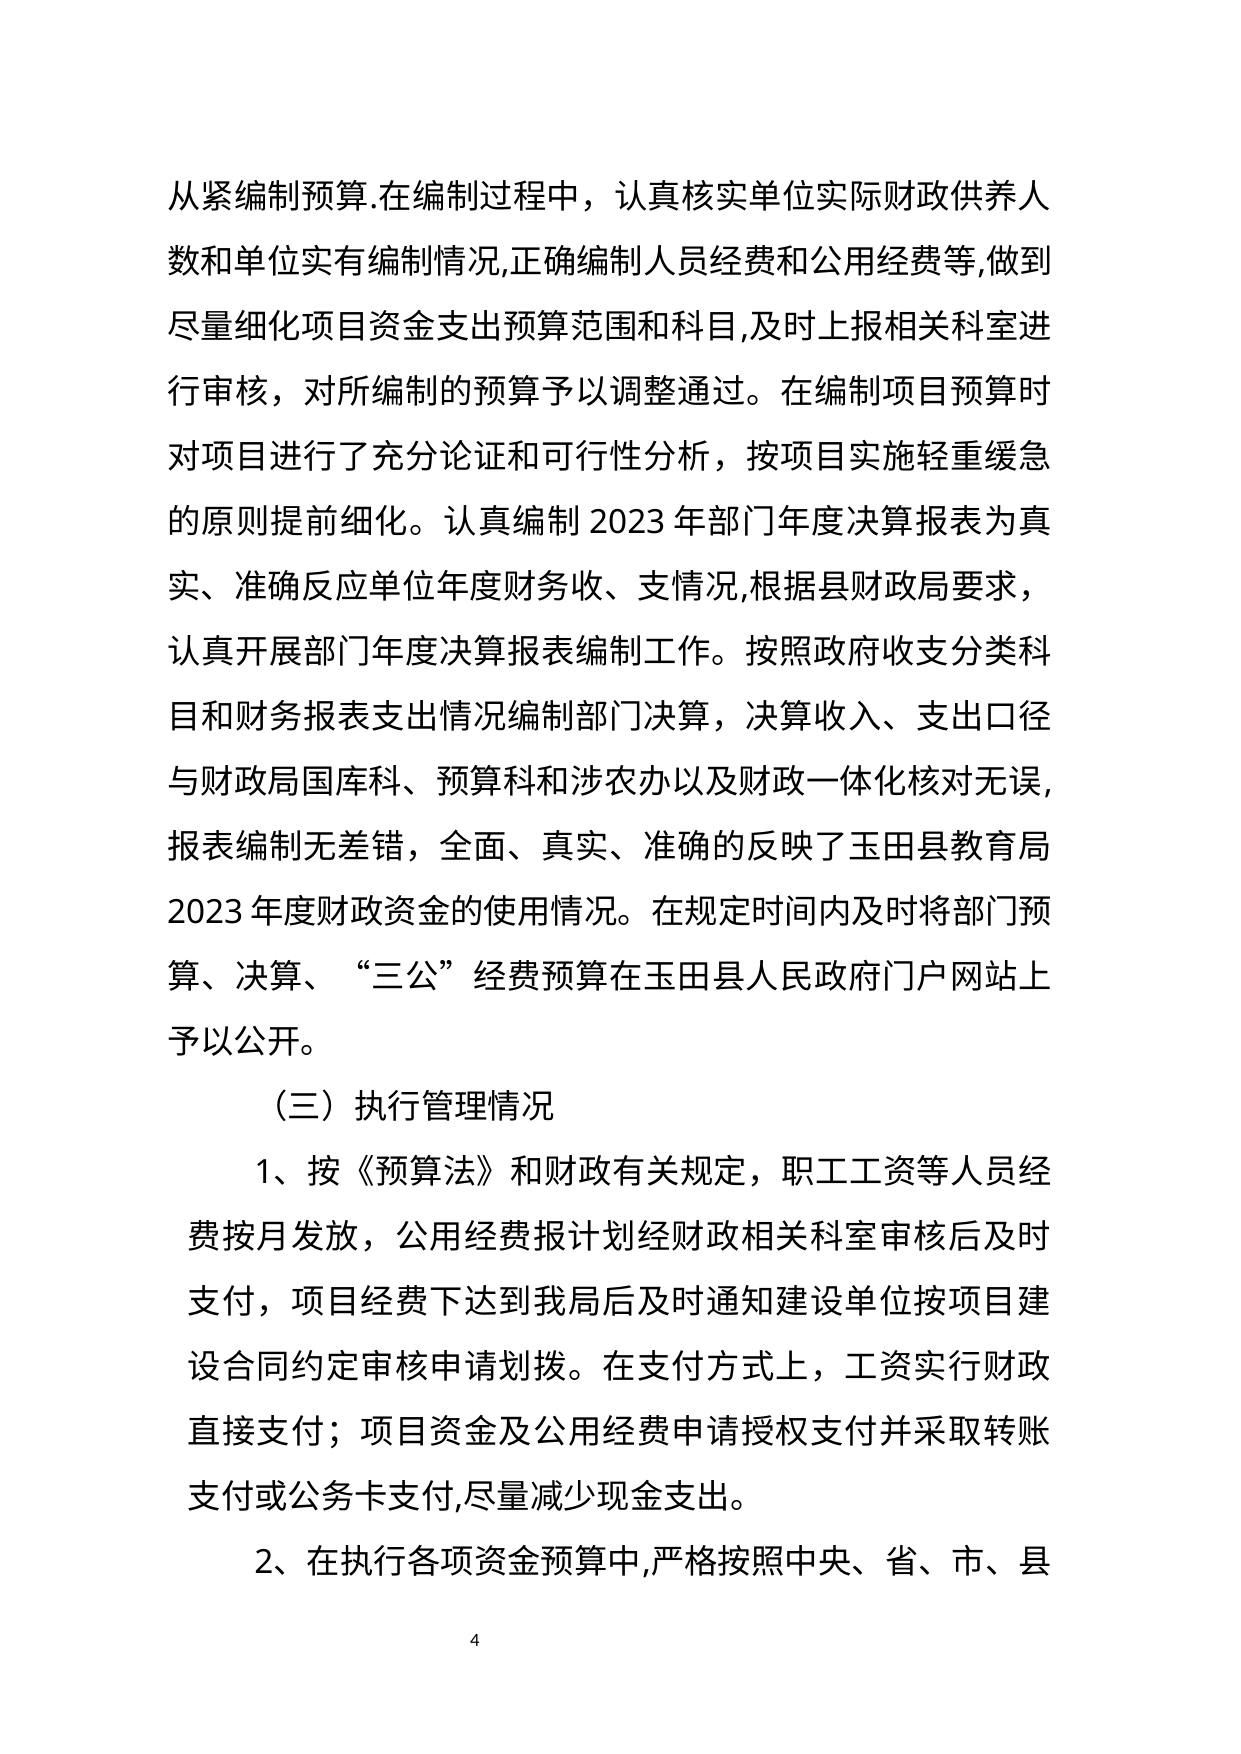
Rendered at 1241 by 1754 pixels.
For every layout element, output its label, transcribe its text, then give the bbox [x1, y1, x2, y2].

text （三）执行管理情况 [187, 1072, 1053, 1137]
text 1、按《预算法》和财政有关规定，职工工资等人员经费按月发放，公用经费报计划经财政相关科室审核后及时支付，项目经费下达到我局后及时通知建设单位按项目建设合同约定审核申请划拨。在支付方式上，工资实行财政直接支付；项目资金及公用经费申请授权支付并采取转账支付或公务卡支付,尽量减少现金支出。 [187, 1137, 1053, 1527]
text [167, 162, 1053, 1072]
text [187, 1527, 1053, 1592]
